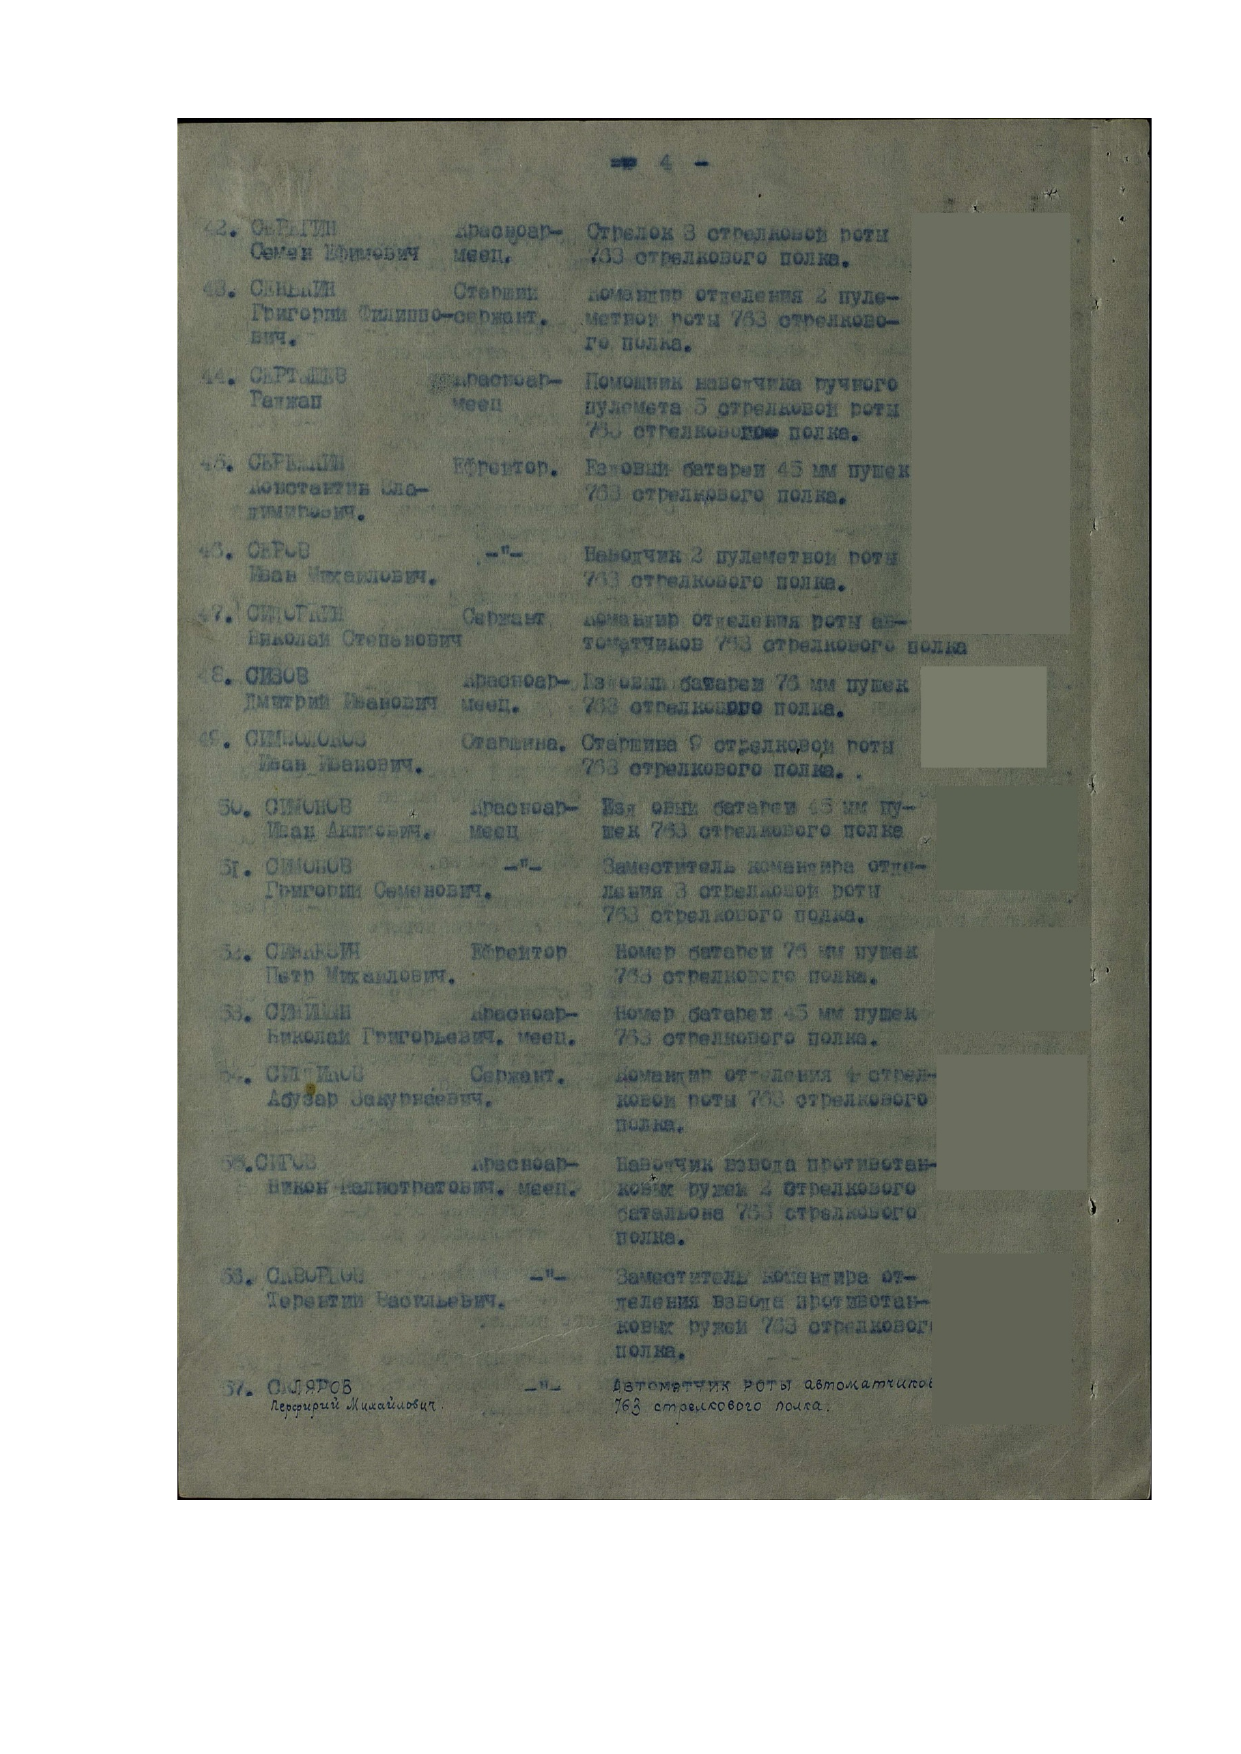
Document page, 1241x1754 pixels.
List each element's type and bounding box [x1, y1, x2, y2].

picture [177, 118, 1152, 1500]
